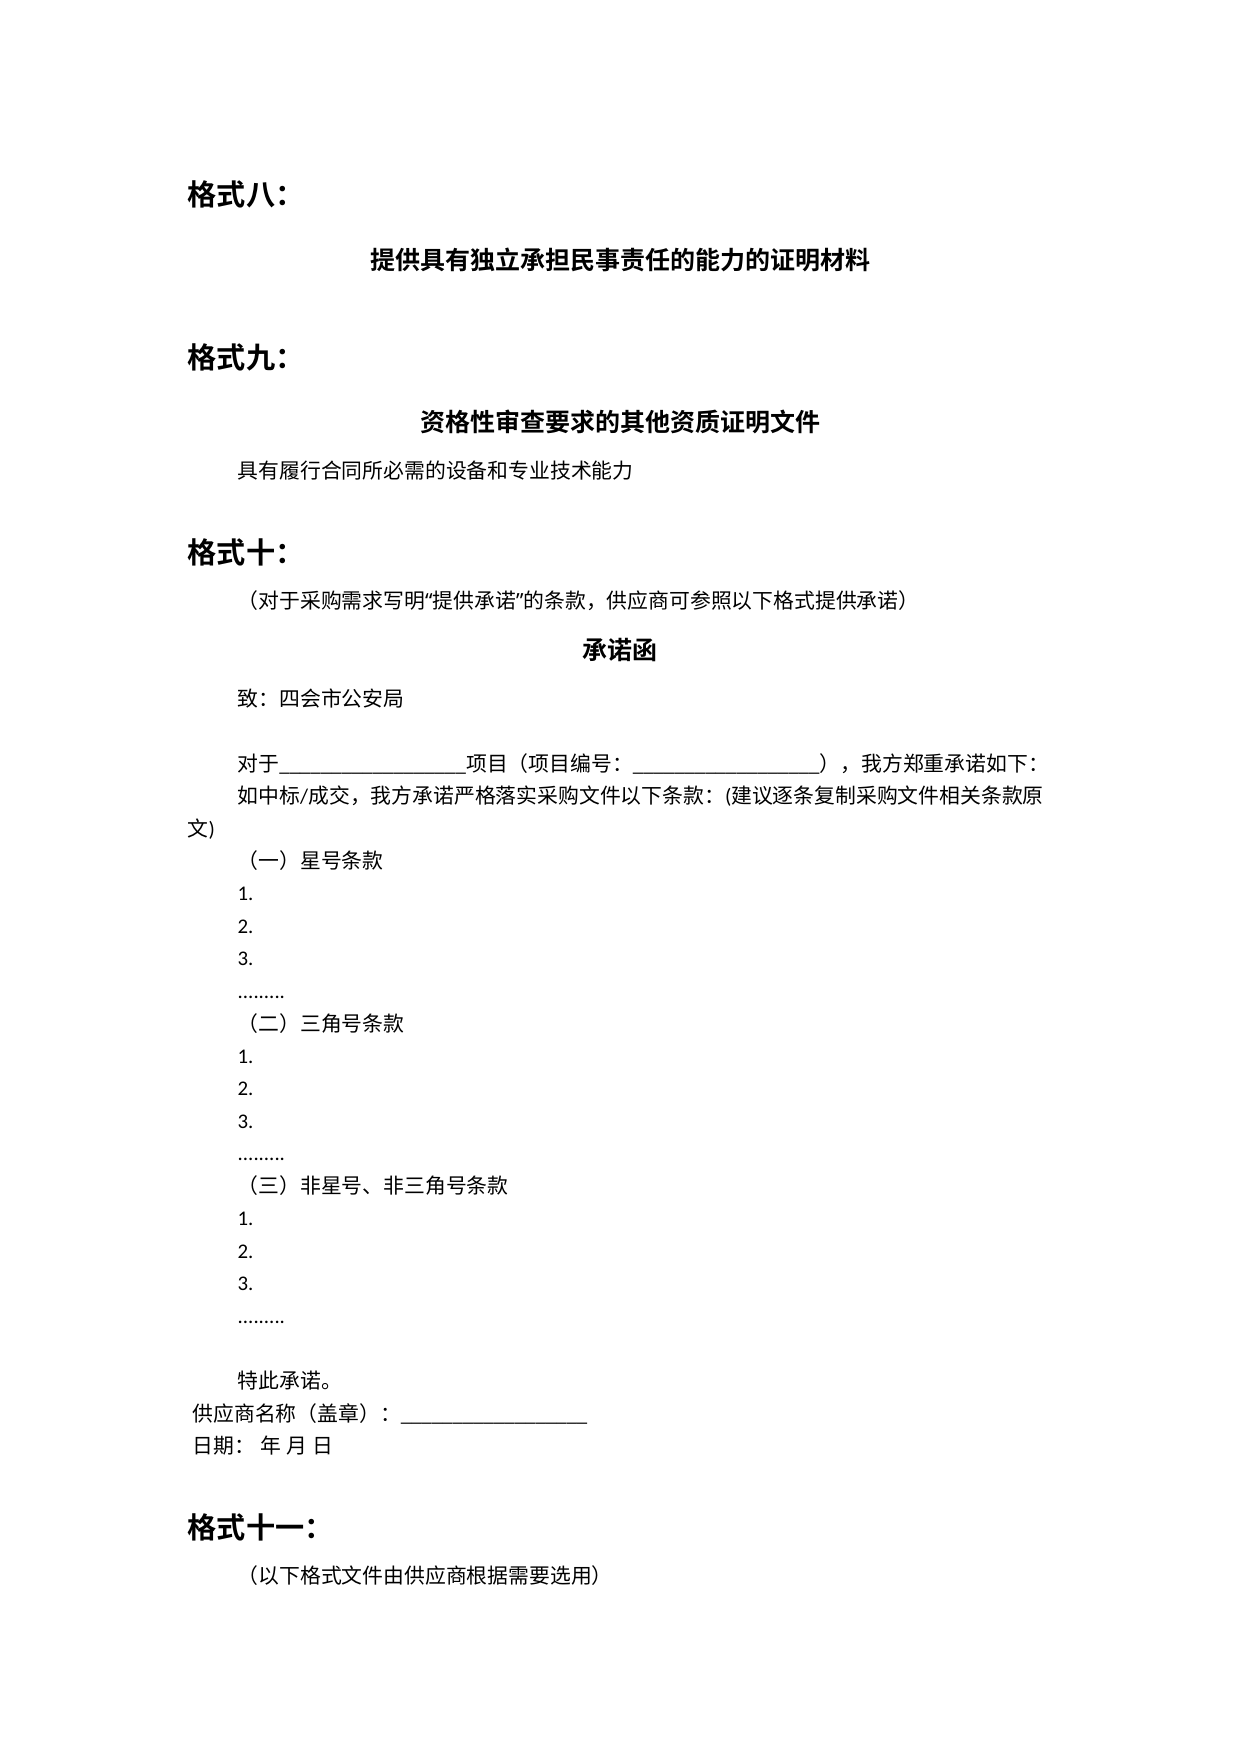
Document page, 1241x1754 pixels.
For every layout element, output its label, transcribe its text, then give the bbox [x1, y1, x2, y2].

text 供应商名称（盖章）：__________________ [187, 1397, 1053, 1429]
text 具有履行合同所必需的设备和专业技术能力 [187, 454, 1053, 487]
text ......... [187, 1137, 1053, 1169]
text ......... [187, 1299, 1053, 1364]
text （二）三角号条款 [187, 1007, 1053, 1039]
text 3. [187, 942, 1053, 974]
text 1. [187, 877, 1053, 909]
text （对于采购需求写明“提供承诺”的条款，供应商可参照以下格式提供承诺） [187, 584, 1053, 617]
text 对于__________________项目（项目编号：__________________），我方郑重承诺如下： [187, 747, 1053, 779]
text 特此承诺。 [187, 1364, 1053, 1397]
text 格式十： [187, 519, 1053, 584]
text 如中标/成交，我方承诺严格落实采购文件以下条款：(建议逐条复制采购文件相关条款原文) [187, 779, 1053, 844]
text 3. [187, 1104, 1053, 1137]
text 2. [187, 1234, 1053, 1267]
text 3. [187, 1267, 1053, 1299]
text 承诺函 [187, 617, 1053, 682]
text 1. [187, 1202, 1053, 1234]
text 格式八： [187, 162, 1053, 227]
text 2. [187, 909, 1053, 942]
text 格式十一： [187, 1494, 1053, 1559]
text （三）非星号、非三角号条款 [187, 1169, 1053, 1202]
text 提供具有独立承担民事责任的能力的证明材料 [187, 227, 1053, 292]
text 致：四会市公安局 [187, 682, 1053, 747]
text 2. [187, 1072, 1053, 1104]
text 日期： 年 月 日 [187, 1429, 1053, 1462]
text ......... [187, 974, 1053, 1007]
text （一）星号条款 [187, 844, 1053, 877]
text 1. [187, 1039, 1053, 1072]
text 资格性审查要求的其他资质证明文件 [187, 389, 1053, 454]
text 格式九： [187, 324, 1053, 389]
text （以下格式文件由供应商根据需要选用） [187, 1559, 1053, 1592]
